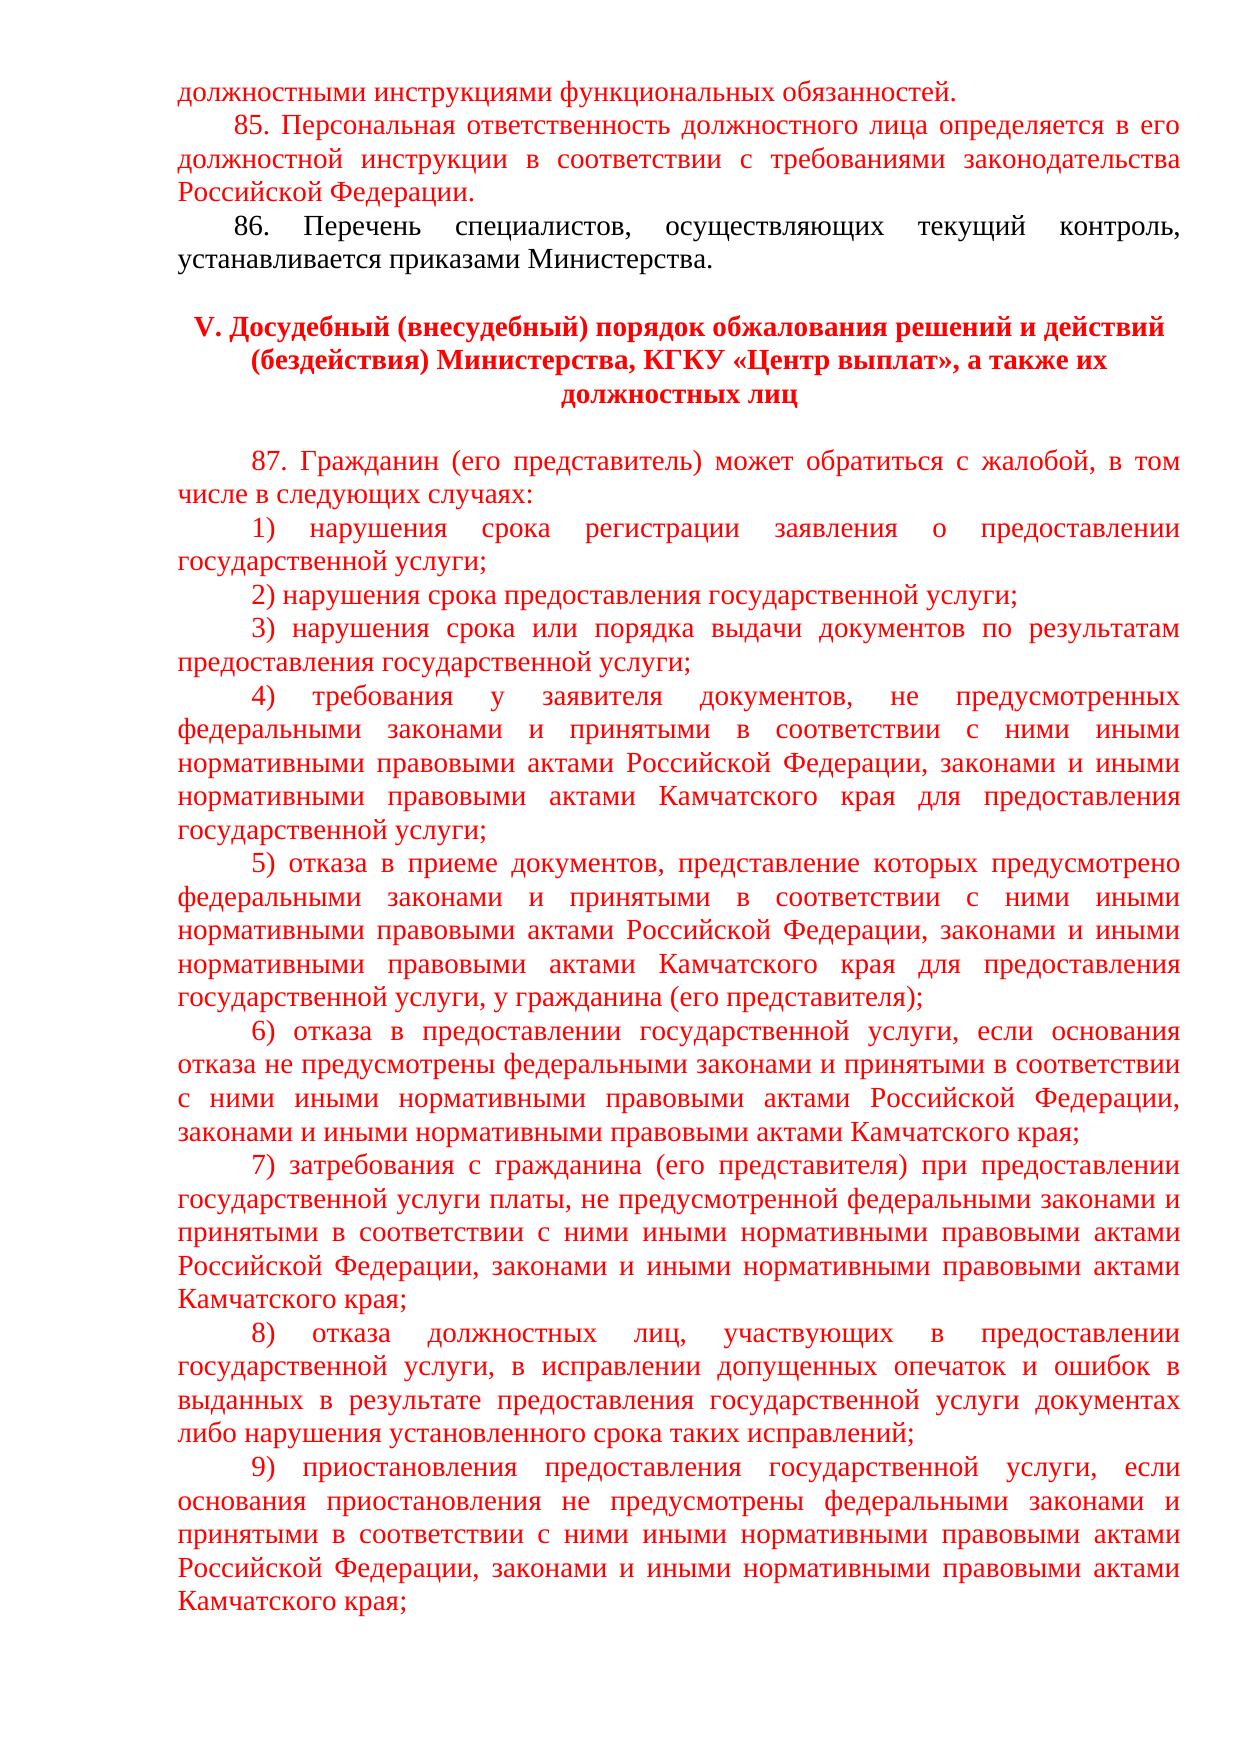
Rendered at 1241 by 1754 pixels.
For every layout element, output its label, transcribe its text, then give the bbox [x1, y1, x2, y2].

text 2) нарушения срока предоставления государственной услуги; [177, 577, 1181, 611]
text 3) нарушения срока или порядка выдачи документов по результатам предоставления государственной услуги; [177, 611, 1181, 678]
text 4) требования у заявителя документов, не предусмотренных федеральными законами и принятыми в соответствии с ними иными нормативными правовыми актами Российской Федерации, законами и иными нормативными правовыми актами Камчатского края для предоставления государственной услуги; [177, 678, 1181, 845]
text 87. Гражданин (его представитель) может обратиться с жалобой, в том числе в следующих случаях: [177, 443, 1181, 510]
text 86. Перечень специалистов, осуществляющих текущий контроль, устанавливается приказами Министерства. [177, 208, 1181, 275]
text 5) отказа в приеме документов, представление которых предусмотрено федеральными законами и принятыми в соответствии с ними иными нормативными правовыми актами Российской Федерации, законами и иными нормативными правовыми актами Камчатского края для предоставления государственной услуги, у гражданина (его представителя); [177, 845, 1181, 1013]
text V. Досудебный (внесудебный) порядок обжалования решений и действий (бездействия) Министерства, КГКУ «Центр выплат», а также их должностных лиц [177, 309, 1181, 409]
text 8) отказа должностных лиц, участвующих в предоставлении государственной услуги, в исправлении допущенных опечаток и ошибок в выданных в результате предоставления государственной услуги документах либо нарушения установленного срока таких исправлений; [177, 1315, 1181, 1449]
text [177, 74, 1181, 107]
text 1) нарушения срока регистрации заявления о предоставлении государственной услуги; [177, 510, 1181, 577]
text 6) отказа в предоставлении государственной услуги, если основания отказа не предусмотрены федеральными законами и принятыми в соответствии с ними иными нормативными правовыми актами Российской Федерации, законами и иными нормативными правовыми актами Камчатского края; [177, 1013, 1181, 1147]
text 7) затребования с гражданина (его представителя) при предоставлении государственной услуги платы, не предусмотренной федеральными законами и принятыми в соответствии с ними иными нормативными правовыми актами Российской Федерации, законами и иными нормативными правовыми актами Камчатского края; [177, 1147, 1181, 1315]
text 9) приостановления предоставления государственной услуги, если основания приостановления не предусмотрены федеральными законами и принятыми в соответствии с ними иными нормативными правовыми актами Российской Федерации, законами и иными нормативными правовыми актами Камчатского края; [177, 1449, 1181, 1617]
text 85. Персональная ответственность должностного лица определяется в его должностной инструкции в соответствии с требованиями законодательства Российской Федерации. [177, 107, 1181, 208]
